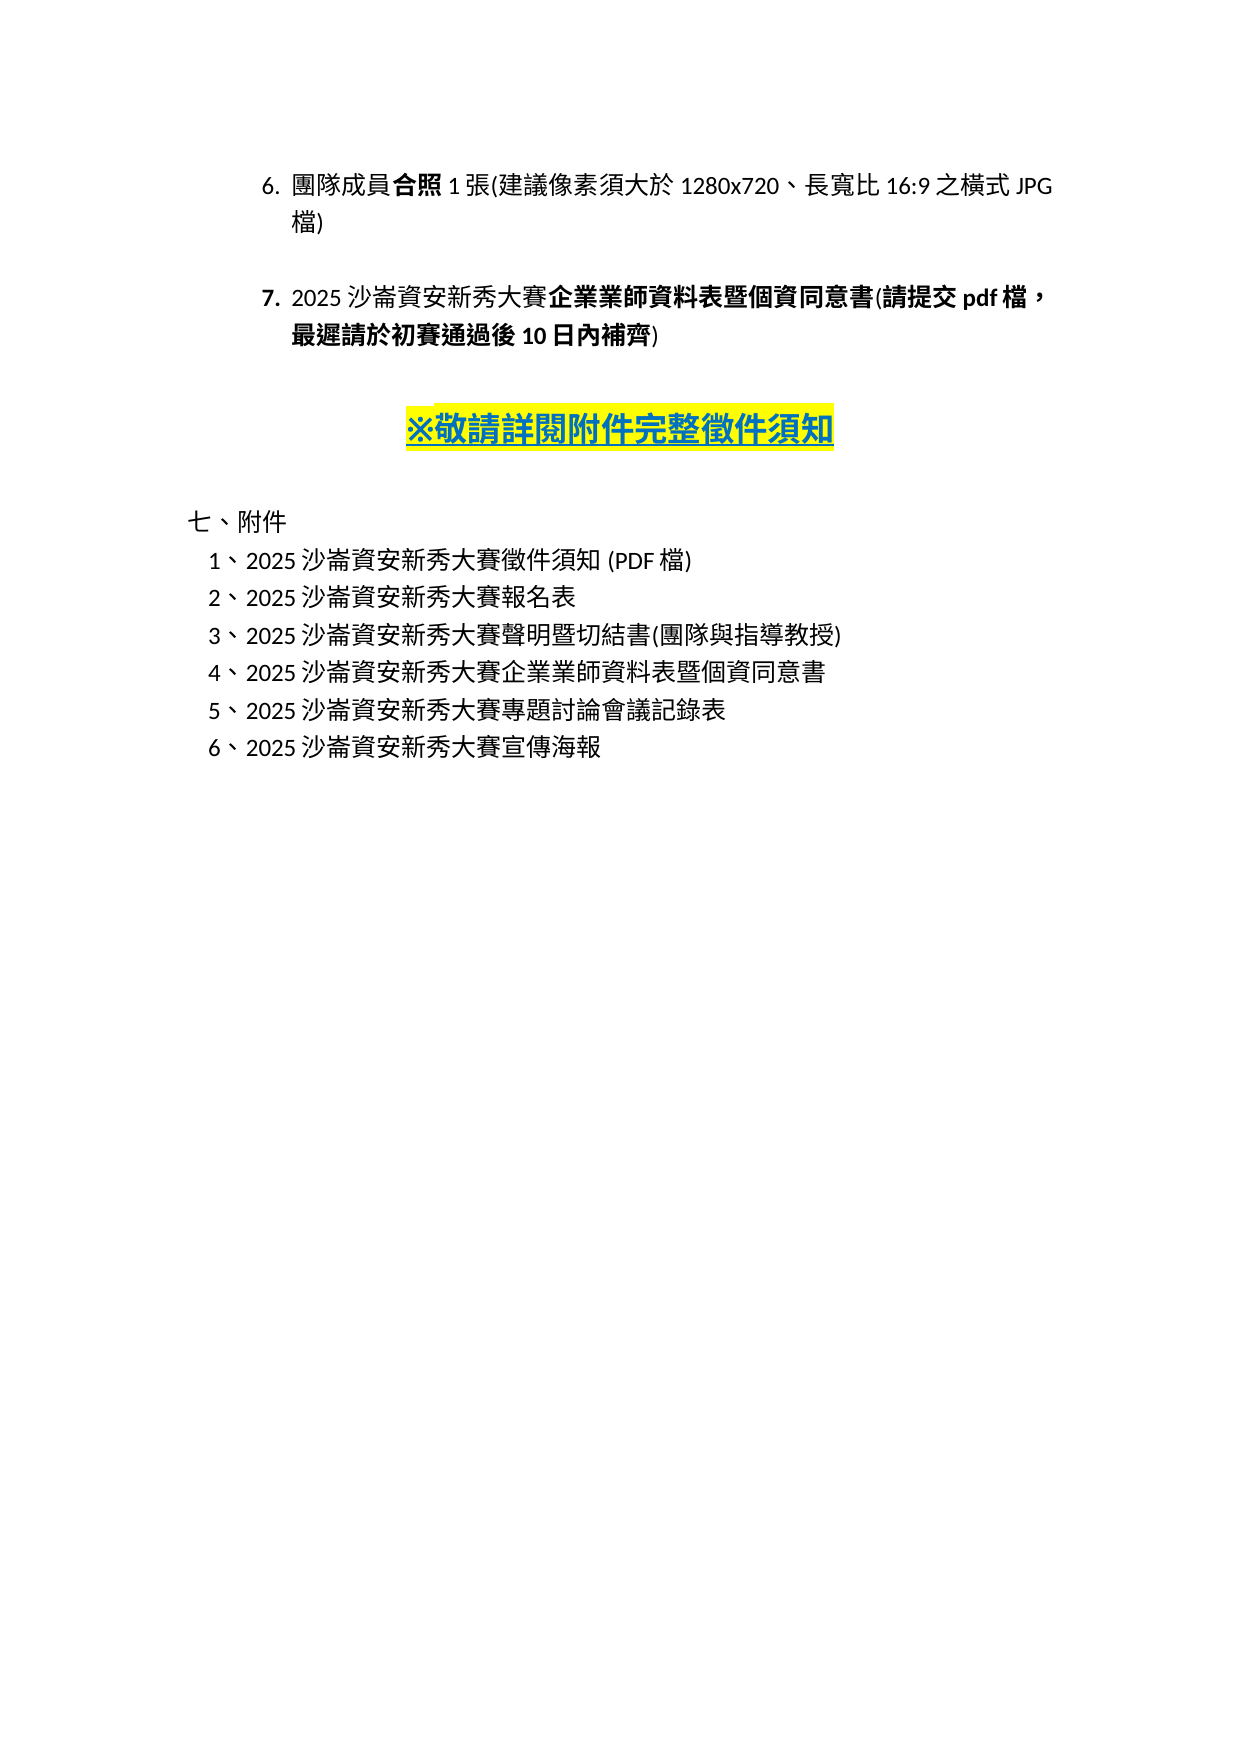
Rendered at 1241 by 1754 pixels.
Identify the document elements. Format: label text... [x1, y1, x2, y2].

text 5、2025沙崙資安新秀大賽專題討論會議記錄表 [208, 689, 1053, 727]
list 2025沙崙資安新秀大賽企業業師資料表暨個資同意書(請提交pdf檔，最遲請於初賽通過後10日內補齊) [261, 277, 1053, 352]
text 4、2025沙崙資安新秀大賽企業業師資料表暨個資同意書 [208, 652, 1053, 689]
text 3、2025沙崙資安新秀大賽聲明暨切結書(團隊與指導教授) [208, 614, 1053, 652]
text 6、2025沙崙資安新秀大賽宣傳海報 [208, 727, 1053, 764]
text ※敬請詳閱附件完整徵件須知 [187, 389, 1053, 464]
text 2、2025沙崙資安新秀大賽報名表 [208, 577, 1053, 614]
text 1、2025沙崙資安新秀大賽徵件須知 (PDF檔) [208, 539, 1053, 577]
list 團隊成員合照1張(建議像素須大於1280x720、長寬比16:9之橫式JPG檔) [261, 164, 1053, 239]
list 附件 [187, 502, 1053, 539]
